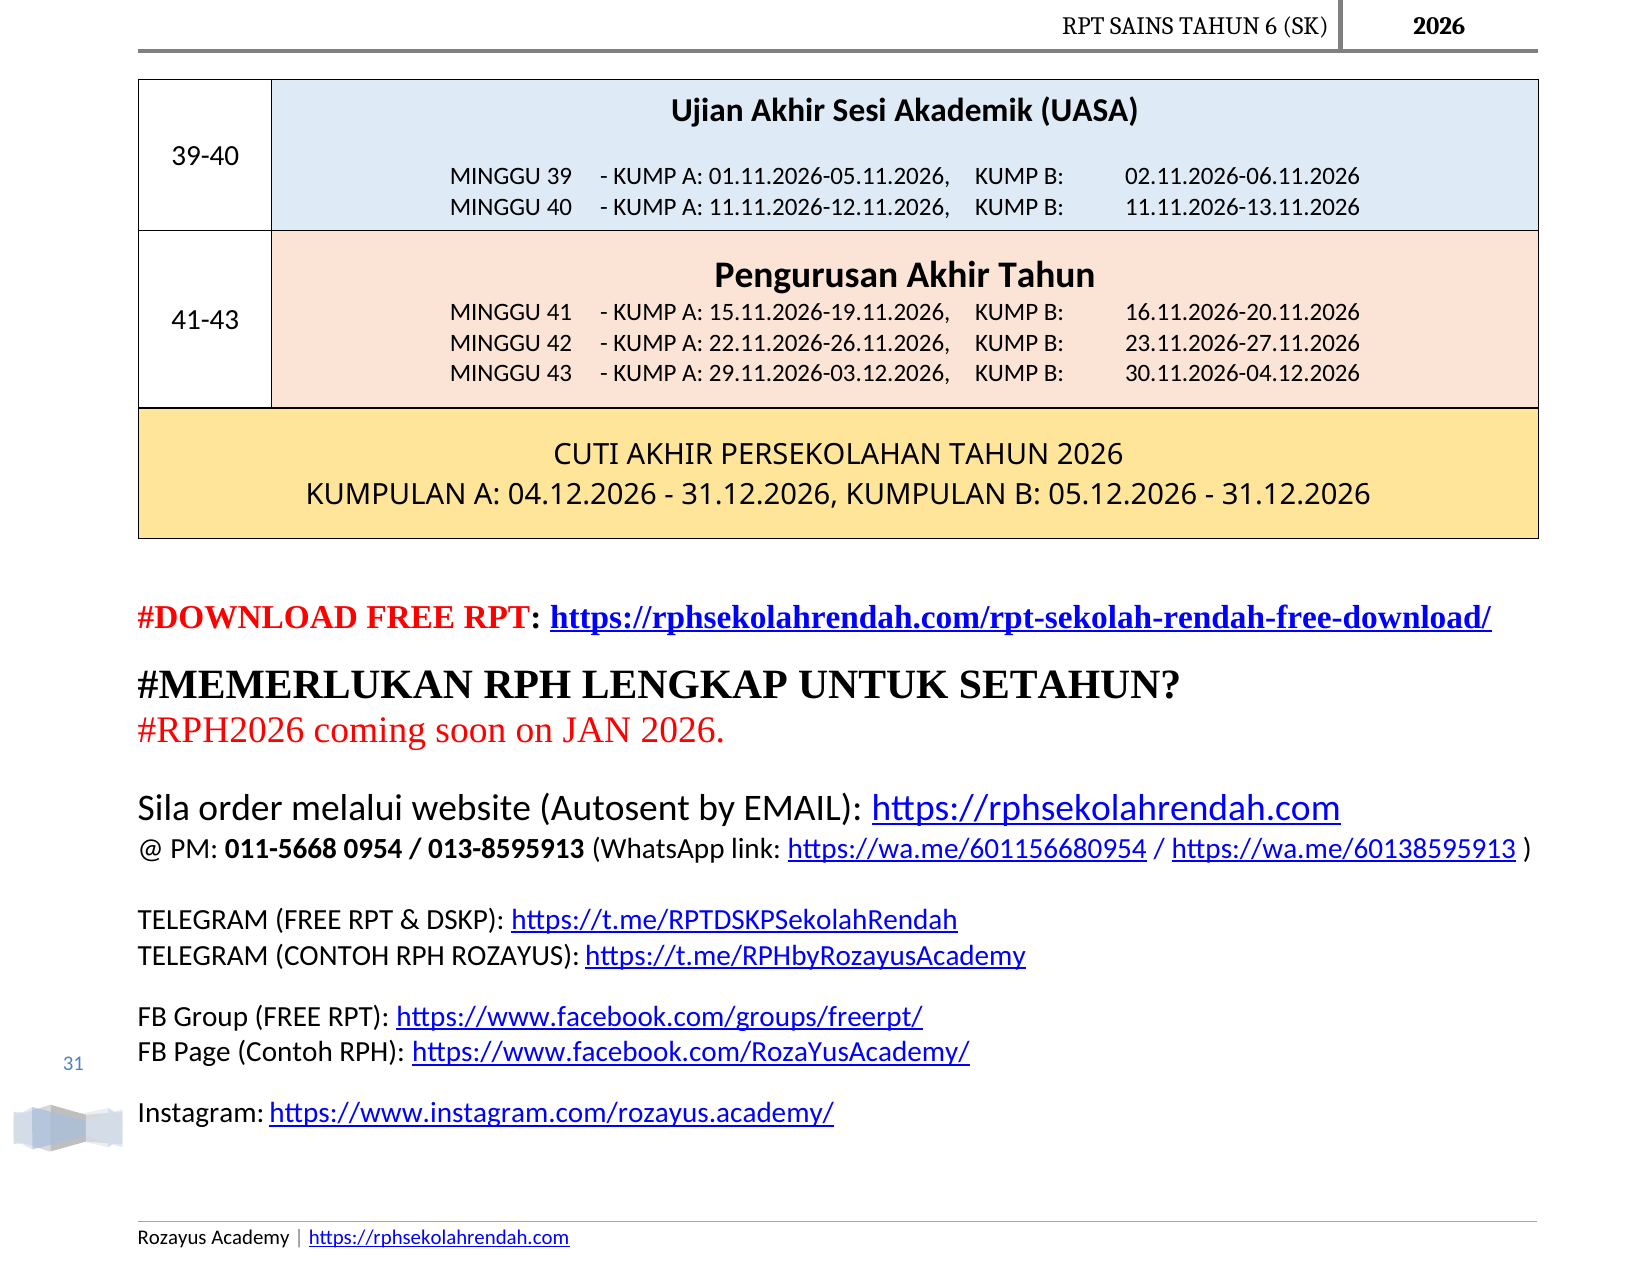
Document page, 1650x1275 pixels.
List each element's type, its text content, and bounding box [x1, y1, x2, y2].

table_cell 41-43 [139, 231, 271, 407]
text TELEGRAM (CONTOH RPH ROZAYUS): https://t.me/RPHbyRozayusAcademy [137, 937, 1537, 972]
text FB Page (Contoh RPH): https://www.facebook.com/RozaYusAcademy/ [137, 1033, 1537, 1069]
text FB Group (FREE RPT): https://www.facebook.com/groups/freerpt/ [137, 998, 1537, 1033]
text #RPH2026 coming soon on JAN 2026. [137, 707, 1537, 750]
text Sila order melalui website (Autosent by EMAIL): https://rphsekolahrendah.com [137, 784, 1537, 830]
table_cell Pengurusan Akhir Tahun MINGGU 41 - KUMP A: 15.11.2026-19.11.2026, KUMP B: 16.11.2026-20.11.2026 MINGGU 42 - KUMP A: 22.11.2026-26.11.2026, KUMP B: 23.11.2026-27.11.2026 MINGGU 43 - KUMP A: 29.11.2026-03.12.2026, KUMP B: 30.11.2026-04.12.2026 [272, 231, 1538, 407]
text TELEGRAM (FREE RPT & DSKP): https://t.me/RPTDSKPSekolahRendah [137, 901, 1537, 937]
table_cell Ujian Akhir Sesi Akademik (UASA) MINGGU 39 - KUMP A: 01.11.2026-05.11.2026, KUMP B: 02.11.2026-06.11.2026 MINGGU 40 - KUMP A: 11.11.2026-12.11.2026, KUMP B: 11.11.2026-13.11.2026 [272, 80, 1538, 230]
table_cell CUTI AKHIR PERSEKOLAHAN TAHUN 2026 KUMPULAN A: 04.12.2026 - 31.12.2026, KUMPULAN B: 05.12.2026 - 31.12.2026 [139, 409, 1538, 538]
text Instagram: https://www.instagram.com/rozayus.academy/ [137, 1094, 1537, 1130]
text @ PM: 011-5668 0954 / 013-8595913 (WhatsApp link: https://wa.me/601156680954 / https://wa.me/60138595913 ) [137, 830, 1537, 865]
text #DOWNLOAD FREE RPT: https://rphsekolahrendah.com/rpt-sekolah-rendah-free-download/ [137, 597, 1537, 635]
text #MEMERLUKAN RPH LENGKAP UNTUK SETAHUN? [137, 659, 1537, 707]
table_cell 39-40 [139, 80, 271, 230]
